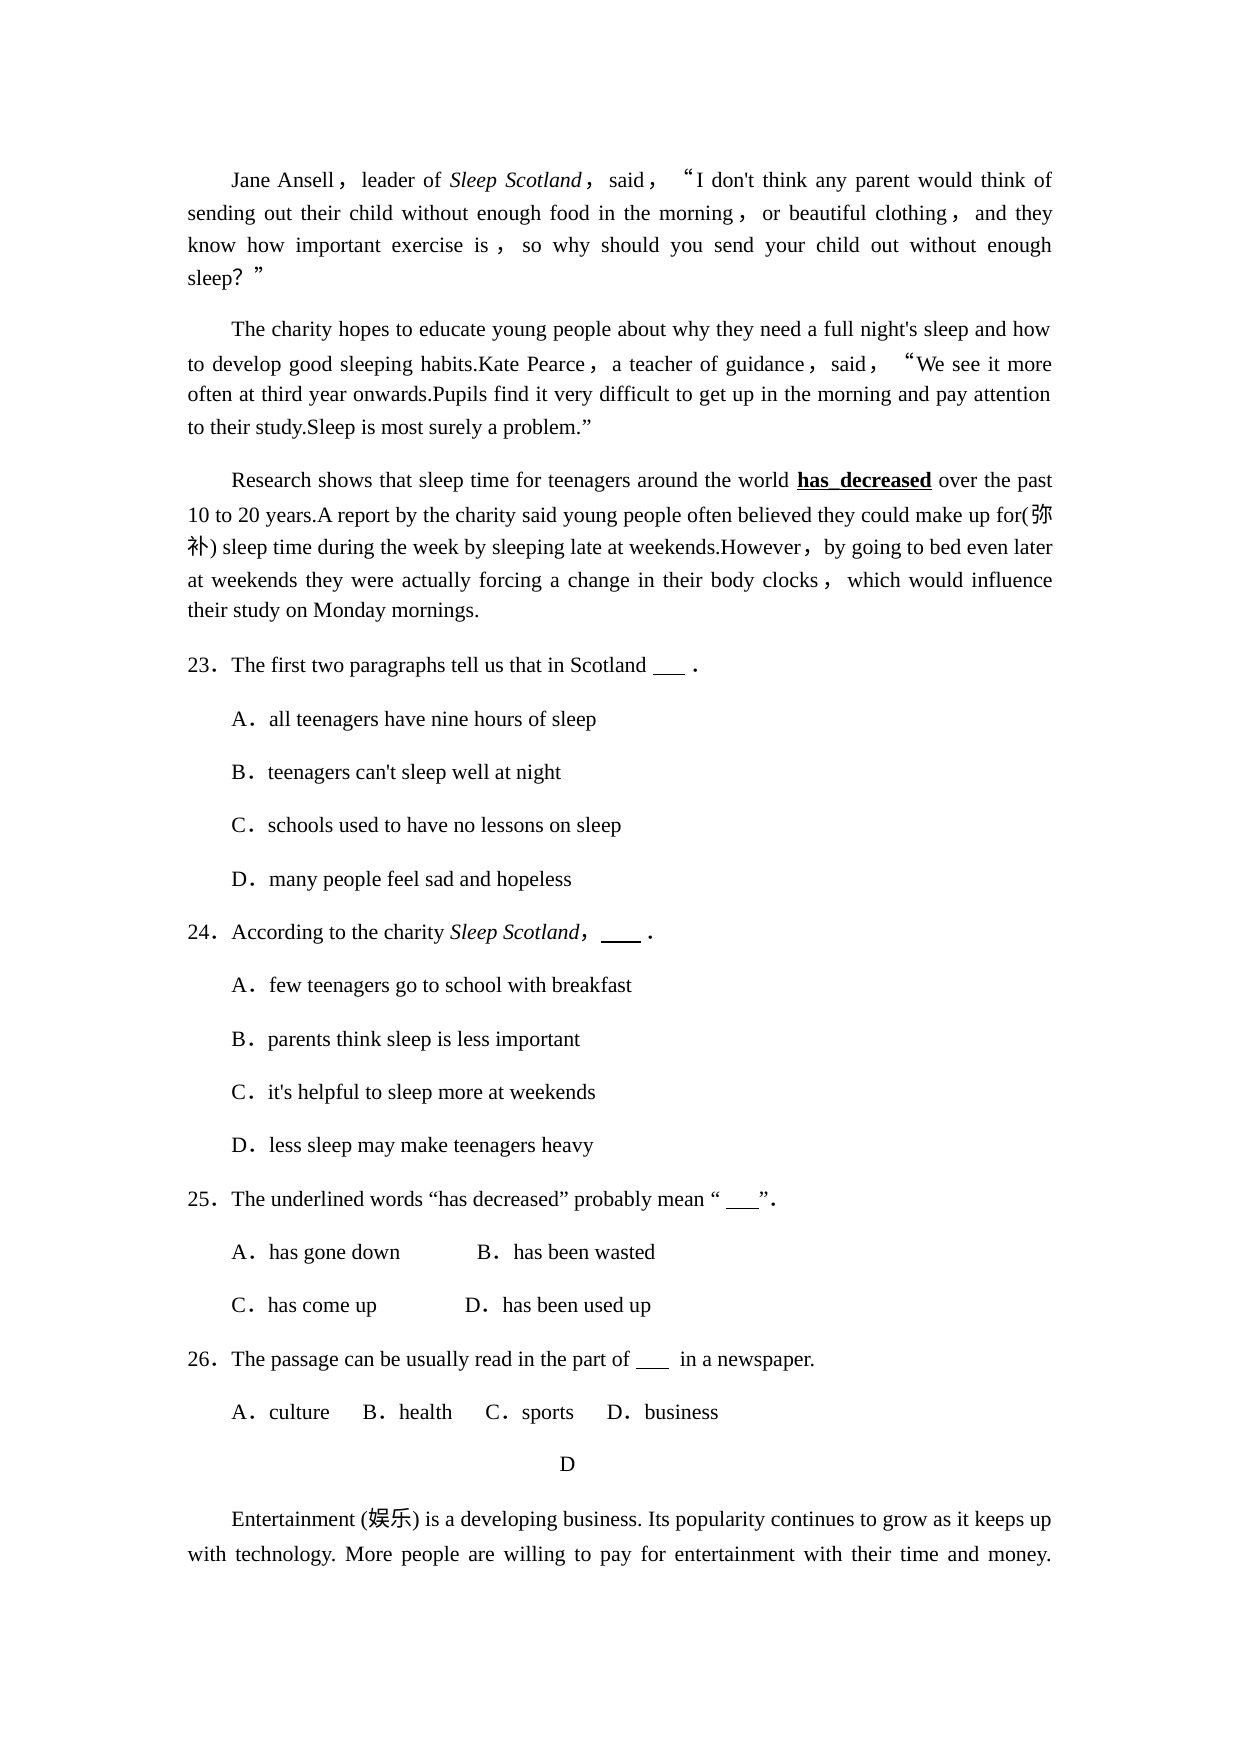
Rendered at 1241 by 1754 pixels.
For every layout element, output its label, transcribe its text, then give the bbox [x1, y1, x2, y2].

text The charity hopes to educate young people about why they need a full night's sleep and how to develop good sleeping habits.Kate Pearce，a teacher of guidance，said，“We see it more often at third year onwards.Pupils find it very difficult to get up in the morning and pay attention to their study.Sleep is most surely a problem.” [187, 313, 1053, 443]
text Jane Ansell，leader of Sleep Scotland，said，“I don't think any parent would think of sending out their child without enough food in the morning，or beautiful clothing，and they know how important exercise is，so why should you send your child out without enough sleep？” [187, 162, 1053, 292]
text A．culture B．health C．sports D．business [187, 1394, 1053, 1426]
text A．has gone down B．has been wasted [187, 1234, 1053, 1266]
text 24．According to the charity Sleep Scotland， ． [187, 914, 1053, 946]
text D [187, 1447, 1053, 1479]
text C．schools used to have no lessons on sleep [187, 807, 1053, 839]
text 23．The first two paragraphs tell us that in Scotland ． [187, 647, 1053, 679]
text B．teenagers can't sleep well at night [187, 754, 1053, 786]
text D．less sleep may make teenagers heavy [187, 1127, 1053, 1159]
text B．parents think sleep is less important [187, 1020, 1053, 1053]
text Research shows that sleep time for teenagers around the world has_decreased over the past 10 to 20 years.A report by the charity said young people often believed they could make up for(弥补) sleep time during the week by sleeping late at weekends.However，by going to bed even later at weekends they were actually forcing a change in their body clocks，which would influence their study on Monday mornings. [187, 464, 1053, 626]
text C．has come up D．has been used up [187, 1287, 1053, 1319]
text 25．The underlined words “has decreased” probably mean “ ”． [187, 1180, 1053, 1213]
text A．all teenagers have nine hours of sleep [187, 700, 1053, 733]
text A．few teenagers go to school with breakfast [187, 967, 1053, 999]
text 26．The passage can be usually read in the part of in a newspaper. [187, 1340, 1053, 1373]
text D．many people feel sad and hopeless [187, 860, 1053, 893]
text C．it's helpful to sleep more at weekends [187, 1074, 1053, 1106]
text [187, 1500, 1053, 1570]
